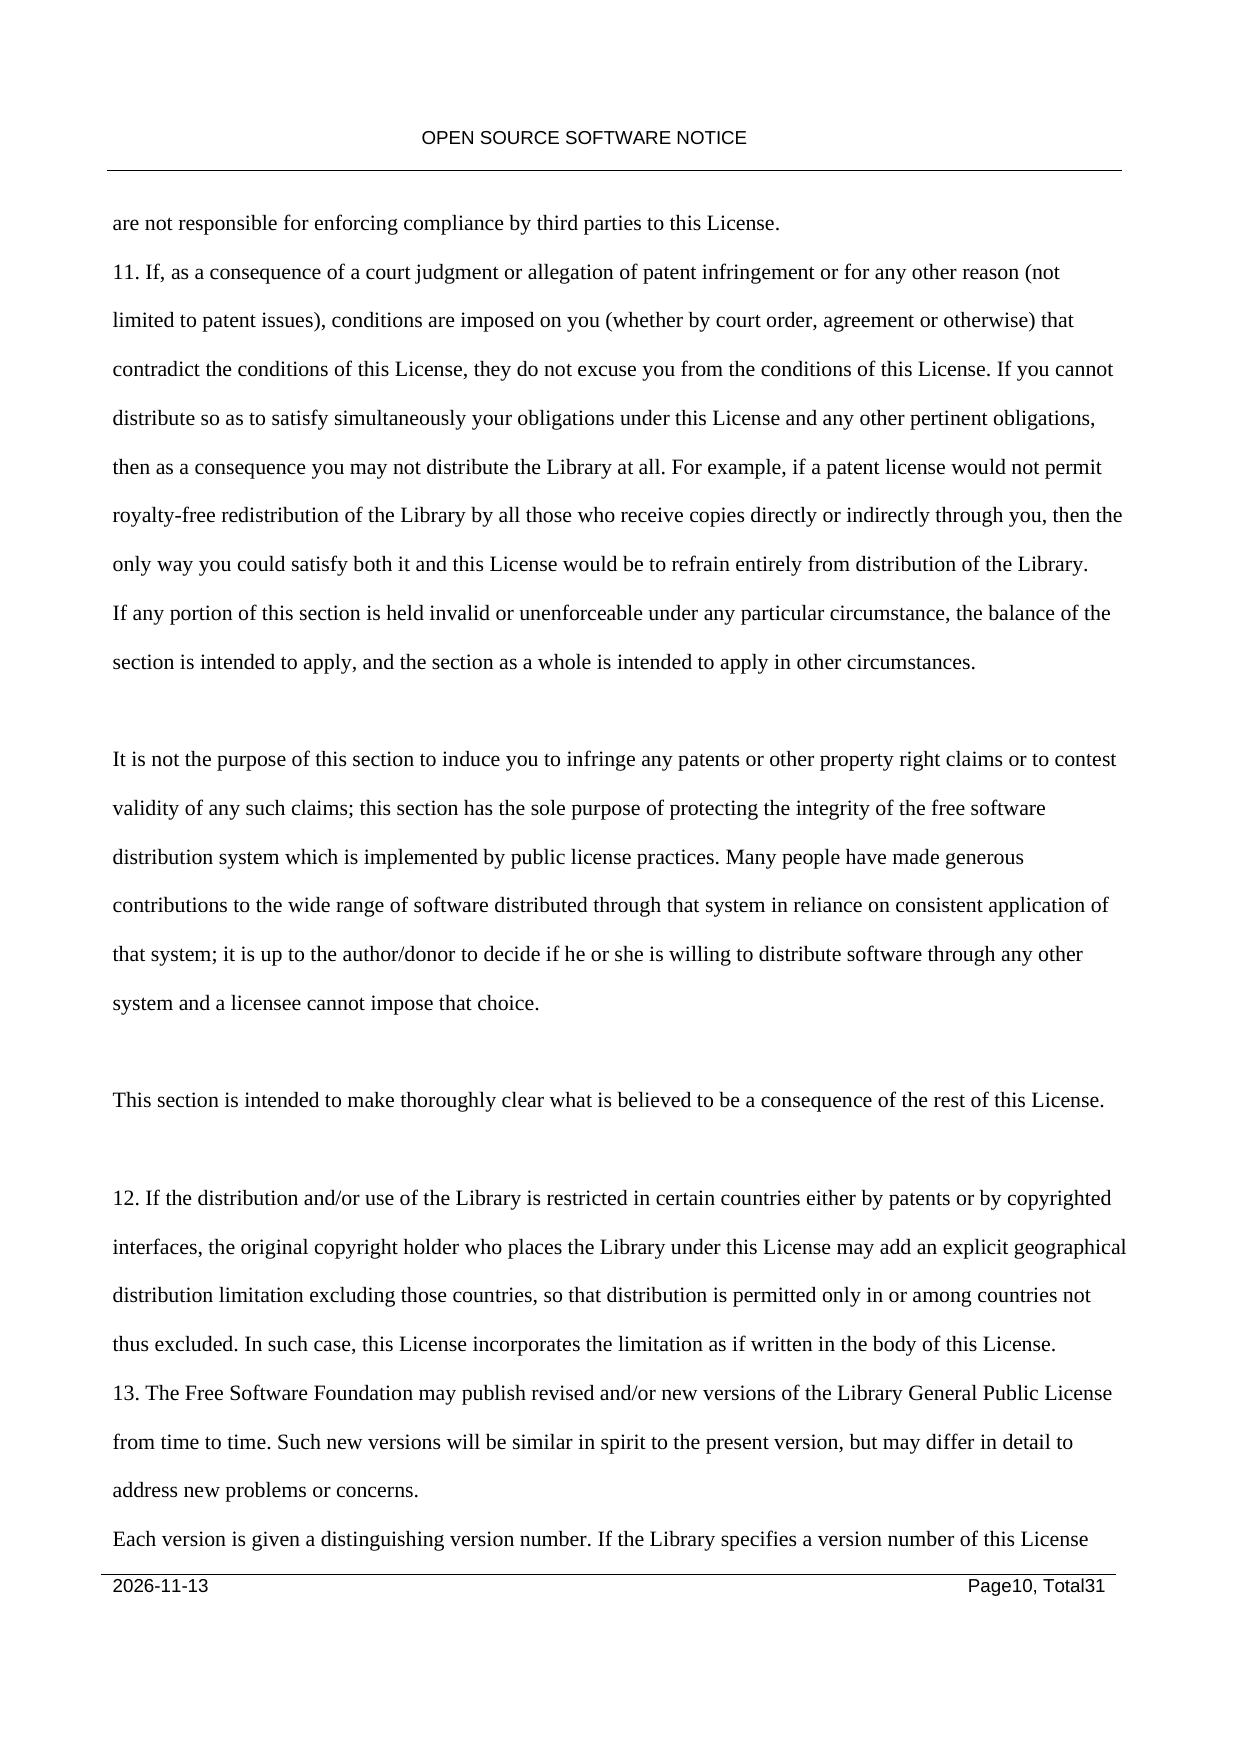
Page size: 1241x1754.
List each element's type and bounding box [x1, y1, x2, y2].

text [112, 206, 1128, 1555]
